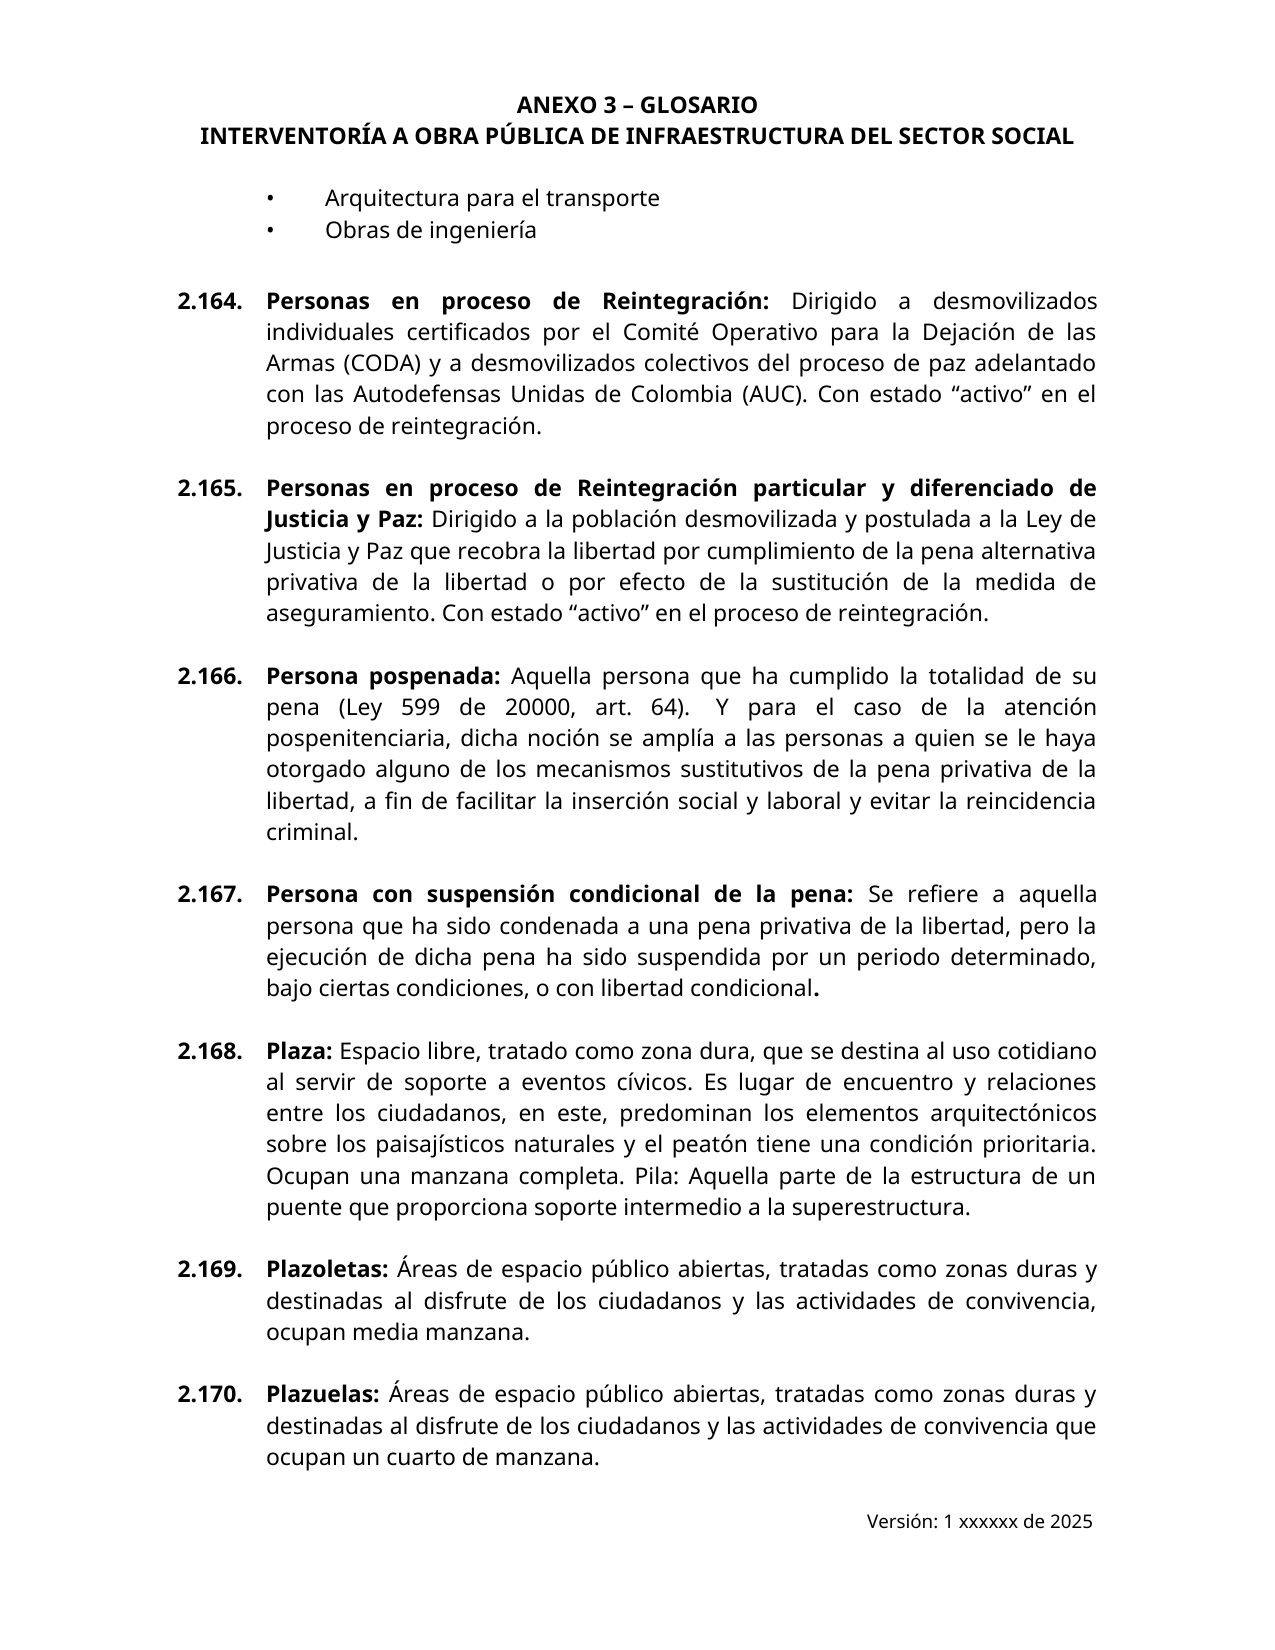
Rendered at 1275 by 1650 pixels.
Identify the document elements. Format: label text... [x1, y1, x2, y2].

list Plazuelas: Áreas de espacio público abiertas, tratadas como zonas duras y destinadas al disfrute de los ciudadanos y las actividades de convivencia que ocupan un cuarto de manzana. [177, 1378, 1098, 1472]
list Persona pospenada: Aquella persona que ha cumplido la totalidad de su pena (Ley 599 de 20000, art. 64). Y para el caso de la atención pospenitenciaria, dicha noción se amplía a las personas a quien se le haya otorgado alguno de los mecanismos sustitutivos de la pena privativa de la libertad, a fin de facilitar la inserción social y laboral y evitar la reincidencia criminal. [177, 659, 1098, 847]
list Plazoletas: Áreas de espacio público abiertas, tratadas como zonas duras y destinadas al disfrute de los ciudadanos y las actividades de convivencia, ocupan media manzana. [177, 1253, 1098, 1347]
list Personas en proceso de Reintegración: Dirigido a desmovilizados individuales certificados por el Comité Operativo para la Dejación de las Armas (CODA) y a desmovilizados colectivos del proceso de paz adelantado con las Autodefensas Unidas de Colombia (AUC). Con estado “activo” en el proceso de reintegración. [177, 284, 1098, 441]
list Personas en proceso de Reintegración particular y diferenciado de Justicia y Paz: Dirigido a la población desmovilizada y postulada a la Ley de Justicia y Paz que recobra la libertad por cumplimiento de la pena alternativa privativa de la libertad o por efecto de la sustitución de la medida de aseguramiento. Con estado “activo” en el proceso de reintegración. [177, 472, 1098, 628]
text • Arquitectura para el transporte [266, 182, 1098, 214]
text • Obras de ingeniería [266, 214, 1098, 245]
list Plaza: Espacio libre, tratado como zona dura, que se destina al uso cotidiano al servir de soporte a eventos cívicos. Es lugar de encuentro y relaciones entre los ciudadanos, en este, predominan los elementos arquitectónicos sobre los paisajísticos naturales y el peatón tiene una condición prioritaria. Ocupan una manzana completa. Pila: Aquella parte de la estructura de un puente que proporciona soporte intermedio a la superestructura. [177, 1034, 1098, 1222]
list Persona con suspensión condicional de la pena: Se refiere a aquella persona que ha sido condenada a una pena privativa de la libertad, pero la ejecución de dicha pena ha sido suspendida por un periodo determinado, bajo ciertas condiciones, o con libertad condicional. [177, 878, 1098, 1003]
